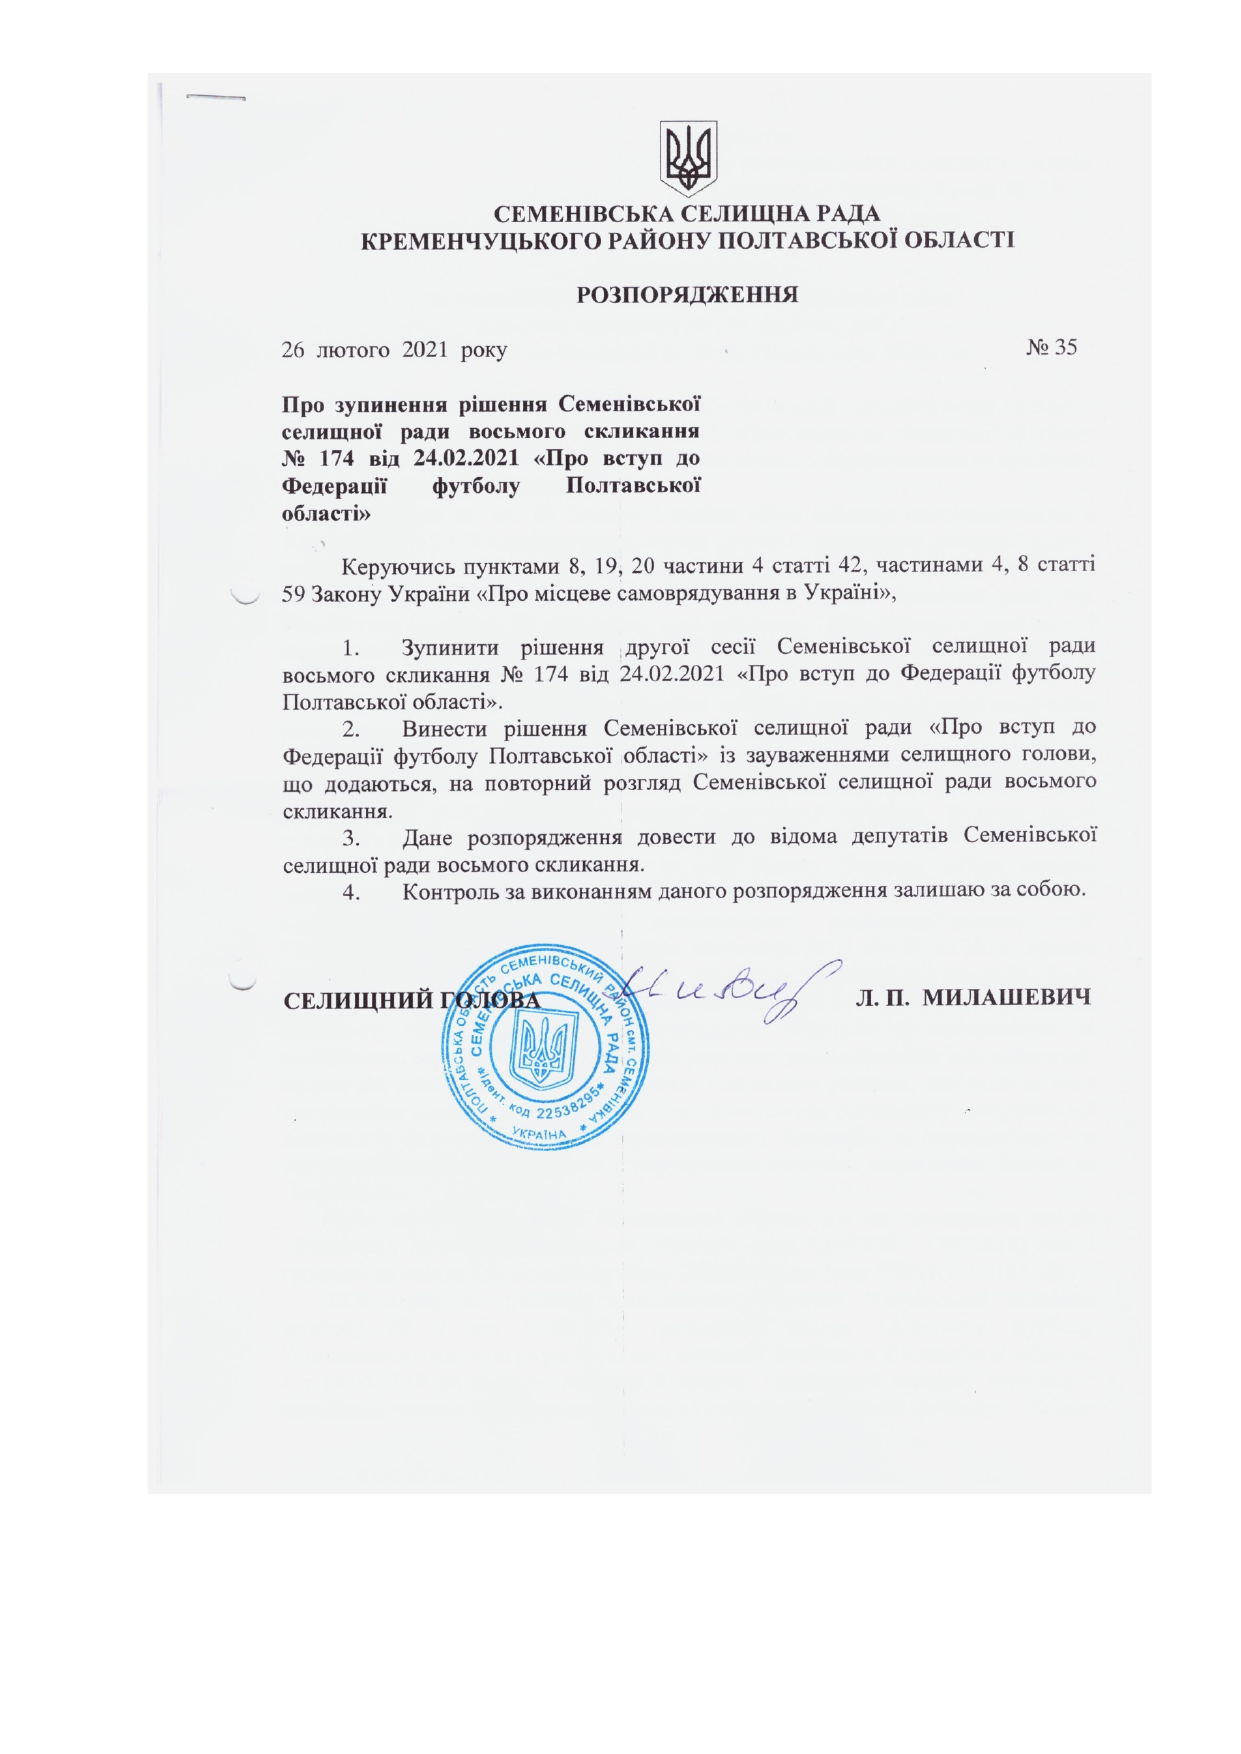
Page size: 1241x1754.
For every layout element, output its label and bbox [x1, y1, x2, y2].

picture [147, 73, 1152, 1494]
